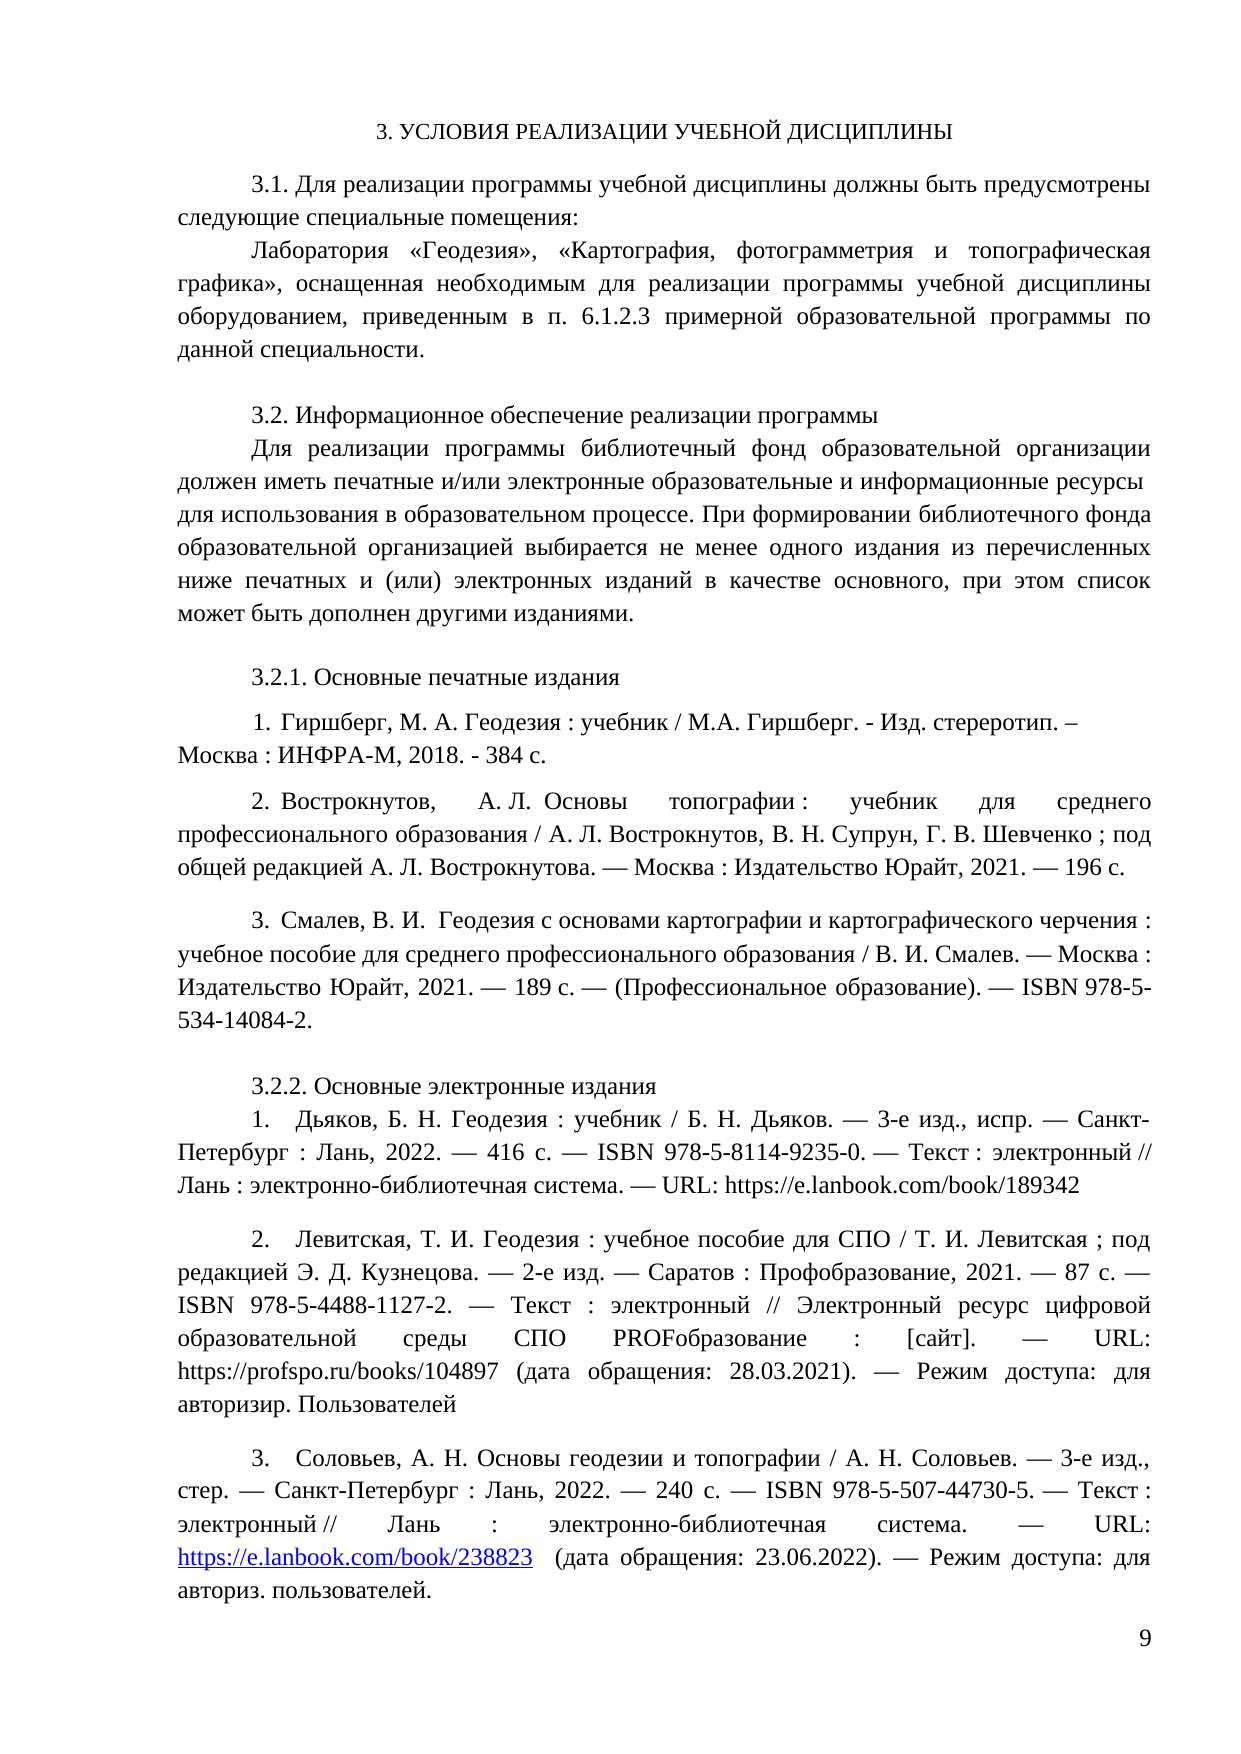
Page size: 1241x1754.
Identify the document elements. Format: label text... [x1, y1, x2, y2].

text 3.2.2. Основные электронные издания [177, 1071, 1152, 1099]
text Лаборатория «Геодезия», «Картография, фотограмметрия и топографическая графика», оснащенная необходимым для реализации программы учебной дисциплины оборудованием, приведенным в п. 6.1.2.3 примерной образовательной программы по данной специальности. [177, 235, 1152, 363]
list Дьяков, Б. Н. Геодезия : учебник / Б. Н. Дьяков. — 3-е изд., испр. — Санкт-Петербург : Лань, 2022. — 416 с. — ISBN 978-5-8114-9235-0. — Текст : электронный // Лань : электронно-библиотечная система. — URL: https://e.lanbook.com/book/189342 [177, 1166, 1152, 1198]
text 3.1. Для реализации программы учебной дисциплины должны быть предусмотрены следующие специальные помещения: [177, 169, 1152, 231]
text 3. УСЛОВИЯ РЕАЛИЗАЦИИ УЧЕБНОЙ ДИСЦИПЛИНЫ [177, 118, 1152, 144]
list Смалев, В. И. Геодезия с основами картографии и картографического черчения : учебное пособие для среднего профессионального образования / В. И. Смалев. — Москва : Издательство Юрайт, 2021. — 189 с. — (Профессиональное образование). — ISBN 978-5-534-14084-2. [177, 1000, 1152, 1033]
list Дьяков, Б. Н. Геодезия : учебник / Б. Н. Дьяков. — 3-е изд., испр. — Санкт-Петербург : Лань, 2022. — 416 с. — ISBN 978-5-8114-9235-0. — Текст : электронный // Лань : электронно-библиотечная система. — URL: https://e.lanbook.com/book/189342 [177, 1104, 1152, 1137]
list Смалев, В. И. Геодезия с основами картографии и картографического черчения : учебное пособие для среднего профессионального образования / В. И. Смалев. — Москва : Издательство Юрайт, 2021. — 189 с. — (Профессиональное образование). — ISBN 978-5-534-14084-2. [177, 906, 1152, 972]
list Гиршберг, М. А. Геодезия : учебник / М.А. Гиршберг. - Изд. стереротип. – Москва : ИНФРА-М, 2018. - 384 с. [177, 707, 1152, 769]
text Для реализации программы библиотечный фонд образовательной организации должен иметь печатные и/или электронные образовательные и информационные ресурсы для использования в образовательном процессе. При формировании библиотечного фонда образовательной организацией выбирается не менее одного издания из перечисленных ниже печатных и (или) электронных изданий в качестве основного, при этом список может быть дополнен другими изданиями. [177, 433, 1152, 627]
text 3.2. Информационное обеспечение реализации программы [177, 400, 1152, 429]
list Соловьев, А. Н. Основы геодезии и топографии / А. Н. Соловьев. — 3-е изд., стер. — Санкт-Петербург : Лань, 2022. — 240 с. — ISBN 978-5-507-44730-5. — Текст : электронный // Лань : электронно-библиотечная система. — URL: https://e.lanbook.com/book/238823 (дата обращения: 23.06.2022). — Режим доступа: для авториз. пользователей. [177, 1443, 1152, 1603]
list Вострокнутов, А. Л. Основы топографии : учебник для среднего профессионального образования / А. Л. Вострокнутов, В. Н. Супрун, Г. В. Шевченко ; под общей редакцией А. Л. Вострокнутова. — Москва : Издательство Юрайт, 2021. — 196 с. [177, 786, 1152, 881]
list Левитская, Т. И. Геодезия : учебное пособие для СПО / Т. И. Левитская ; под редакцией Э. Д. Кузнецова. — 2-е изд. — Саратов : Профобразование, 2021. — 87 c. — ISBN 978-5-4488-1127-2. — Текст : электронный // Электронный ресурс цифровой образовательной среды СПО PROFобразование : [сайт]. — URL: https://profspo.ru/books/104897 (дата обращения: 28.03.2021). — Режим доступа: для авторизир. Пользователей [177, 1224, 1152, 1417]
text 3.2.1. Основные печатные издания [177, 662, 1152, 690]
